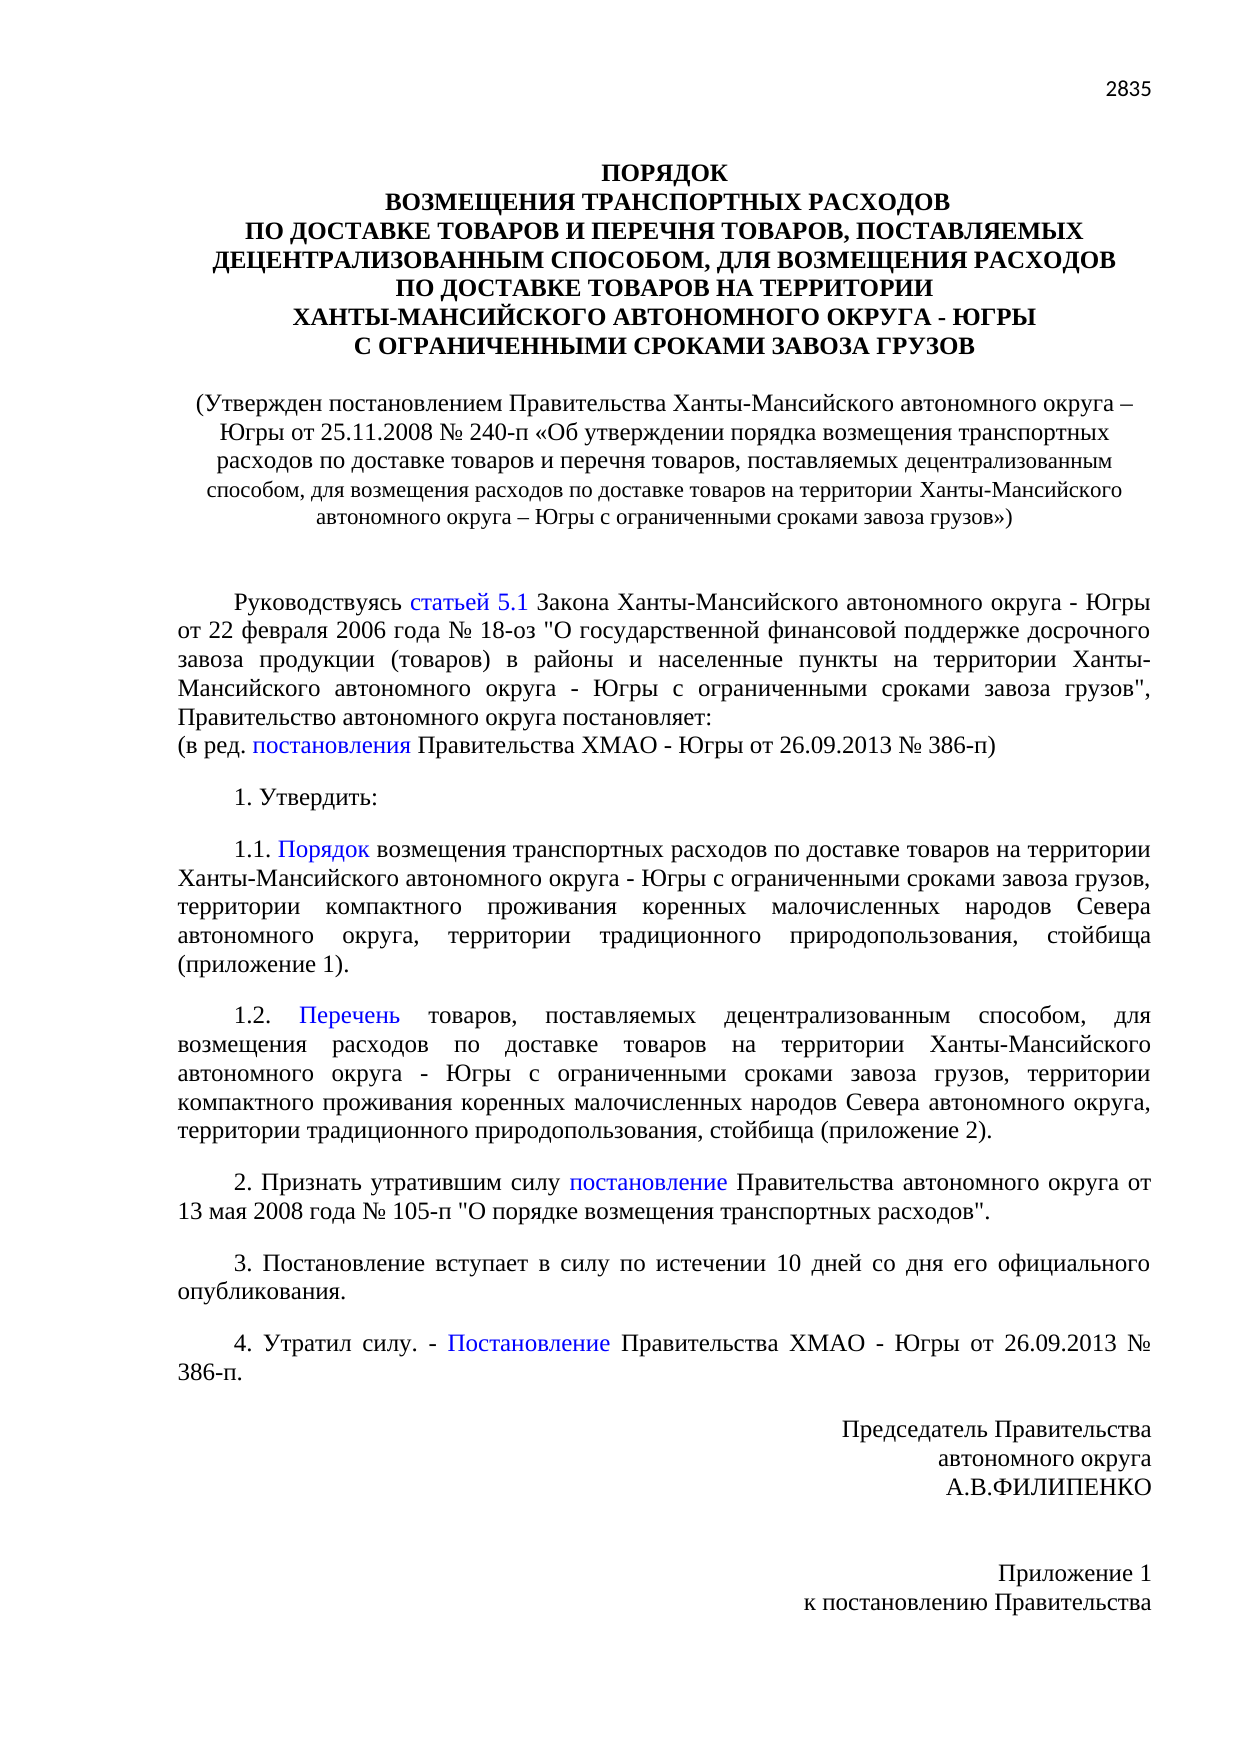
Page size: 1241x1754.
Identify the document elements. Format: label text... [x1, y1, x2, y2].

text Руководствуясь статьей 5.1 Закона Ханты-Мансийского автономного округа - Югры от 22 февраля 2006 года № 18-оз "О государственной финансовой поддержке досрочного завоза продукции (товаров) в районы и населенные пункты на территории Ханты-Мансийского автономного округа - Югры с ограниченными сроками завоза грузов", Правительство автономного округа постановляет: [177, 587, 1152, 731]
text (в ред. постановления Правительства ХМАО - Югры от 26.09.2013 № 386-п) [177, 731, 1152, 759]
title (Утвержден постановлением Правительства Ханты-Мансийского автономного округа – Югры от 25.11.2008 № 240-п «Об утверждении порядка возмещения транспортных [177, 388, 1152, 445]
text Приложение 1 [177, 1558, 1152, 1587]
text 1.2. Перечень товаров, поставляемых децентрализованным способом, для возмещения расходов по доставке товаров на территории Ханты-Мансийского автономного округа - Югры с ограниченными сроками завоза грузов, территории компактного проживания коренных малочисленных народов Севера автономного округа, территории традиционного природопользования, стойбища (приложение 2). [177, 1001, 1152, 1144]
title ПО ДОСТАВКЕ ТОВАРОВ НА ТЕРРИТОРИИ [177, 273, 1152, 302]
text А.В.ФИЛИПЕНКО [177, 1472, 1152, 1501]
text 2. Признать утратившим силу постановление Правительства автономного округа от 13 мая 2008 года № 105-п "О порядке возмещения транспортных расходов". [177, 1167, 1152, 1225]
text 4. Утратил силу. - Постановление Правительства ХМАО - Югры от 26.09.2013 № 386-п. [177, 1328, 1152, 1386]
text 1.1. Порядок возмещения транспортных расходов по доставке товаров на территории Ханты-Мансийского автономного округа - Югры с ограниченными сроками завоза грузов, территории компактного проживания коренных малочисленных народов Севера автономного округа, территории традиционного природопользования, стойбища (приложение 1). [177, 834, 1152, 978]
text автономного округа [177, 1443, 1152, 1472]
text Председатель Правительства [177, 1414, 1152, 1443]
title ДЕЦЕНТРАЛИЗОВАННЫМ СПОСОБОМ, ДЛЯ ВОЗМЕЩЕНИЯ РАСХОДОВ [177, 245, 1152, 273]
title расходов по доставке товаров и перечня товаров, поставляемых децентрализованным способом, для возмещения расходов по доставке товаров на территории Ханты-Мансийского автономного округа – Югры с ограниченными сроками завоза грузов») [177, 445, 1152, 529]
title ХАНТЫ-МАНСИЙСКОГО АВТОНОМНОГО ОКРУГА - ЮГРЫ [177, 302, 1152, 331]
title С ОГРАНИЧЕННЫМИ СРОКАМИ ЗАВОЗА ГРУЗОВ [177, 331, 1152, 360]
title ВОЗМЕЩЕНИЯ ТРАНСПОРТНЫХ РАСХОДОВ [177, 187, 1152, 216]
title ПОРЯДОК [177, 158, 1152, 187]
text к постановлению Правительства [177, 1587, 1152, 1616]
text 1. Утвердить: [177, 782, 1152, 811]
text 3. Постановление вступает в силу по истечении 10 дней со дня его официального опубликования. [177, 1248, 1152, 1305]
title ПО ДОСТАВКЕ ТОВАРОВ И ПЕРЕЧНЯ ТОВАРОВ, ПОСТАВЛЯЕМЫХ [177, 216, 1152, 245]
